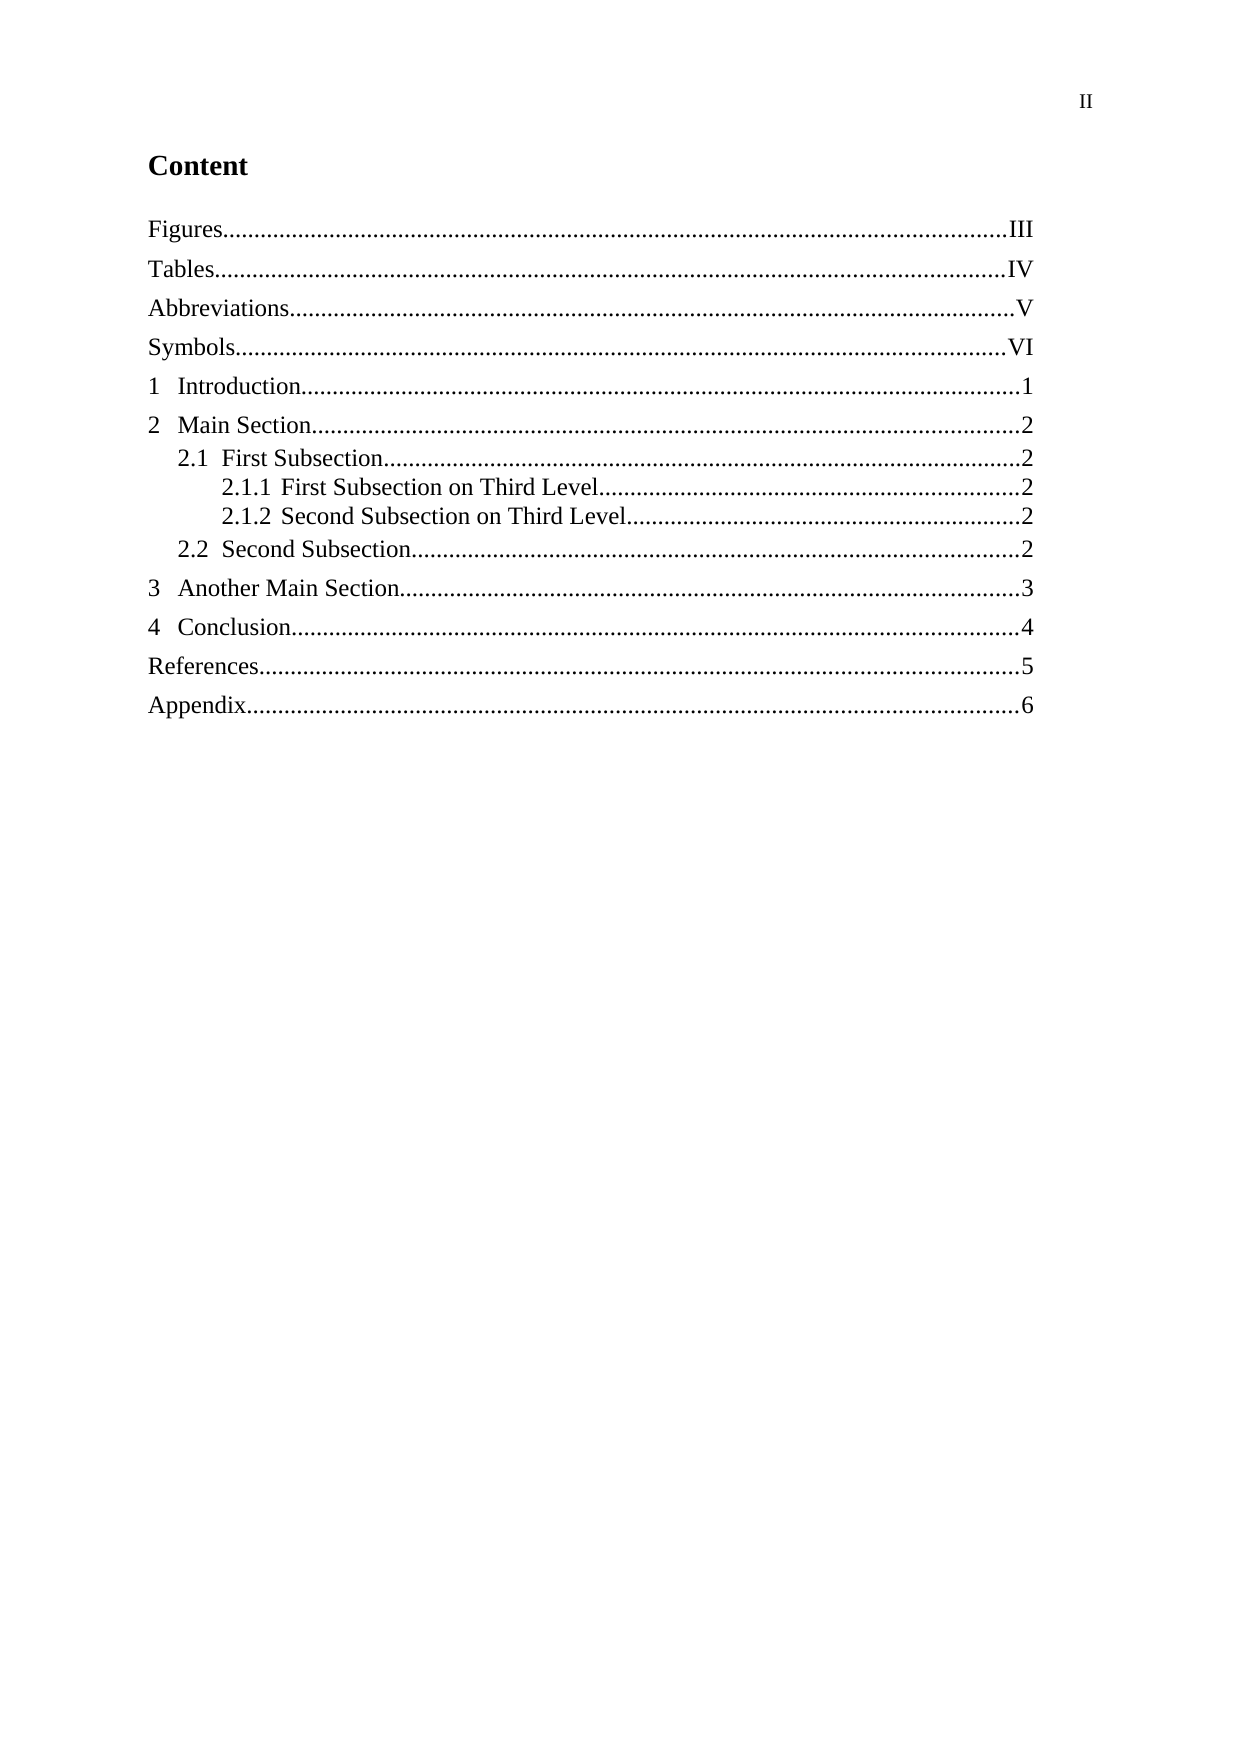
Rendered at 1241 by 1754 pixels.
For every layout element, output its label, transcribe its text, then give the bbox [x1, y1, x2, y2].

text 2.2 Second Subsection 2 [177, 534, 1093, 562]
text 2.1.1 First Subsection on Third Level 2 [221, 472, 1093, 501]
subtitle Content [148, 148, 1093, 181]
text References 5 [148, 651, 1093, 680]
text Figures III [148, 214, 1093, 243]
text 4 Conclusion 4 [148, 612, 1093, 641]
text Symbols VI [148, 332, 1093, 361]
text 2.1 First Subsection 2 [177, 443, 1093, 472]
text 3 Another Main Section 3 [148, 573, 1093, 602]
text Tables IV [148, 254, 1093, 282]
text Abbreviations V [148, 293, 1093, 322]
text 1 Introduction 1 [148, 371, 1093, 400]
text Appendix 6 [148, 690, 1093, 719]
text 2 Main Section 2 [148, 410, 1093, 439]
text 2.1.2 Second Subsection on Third Level 2 [221, 501, 1093, 529]
